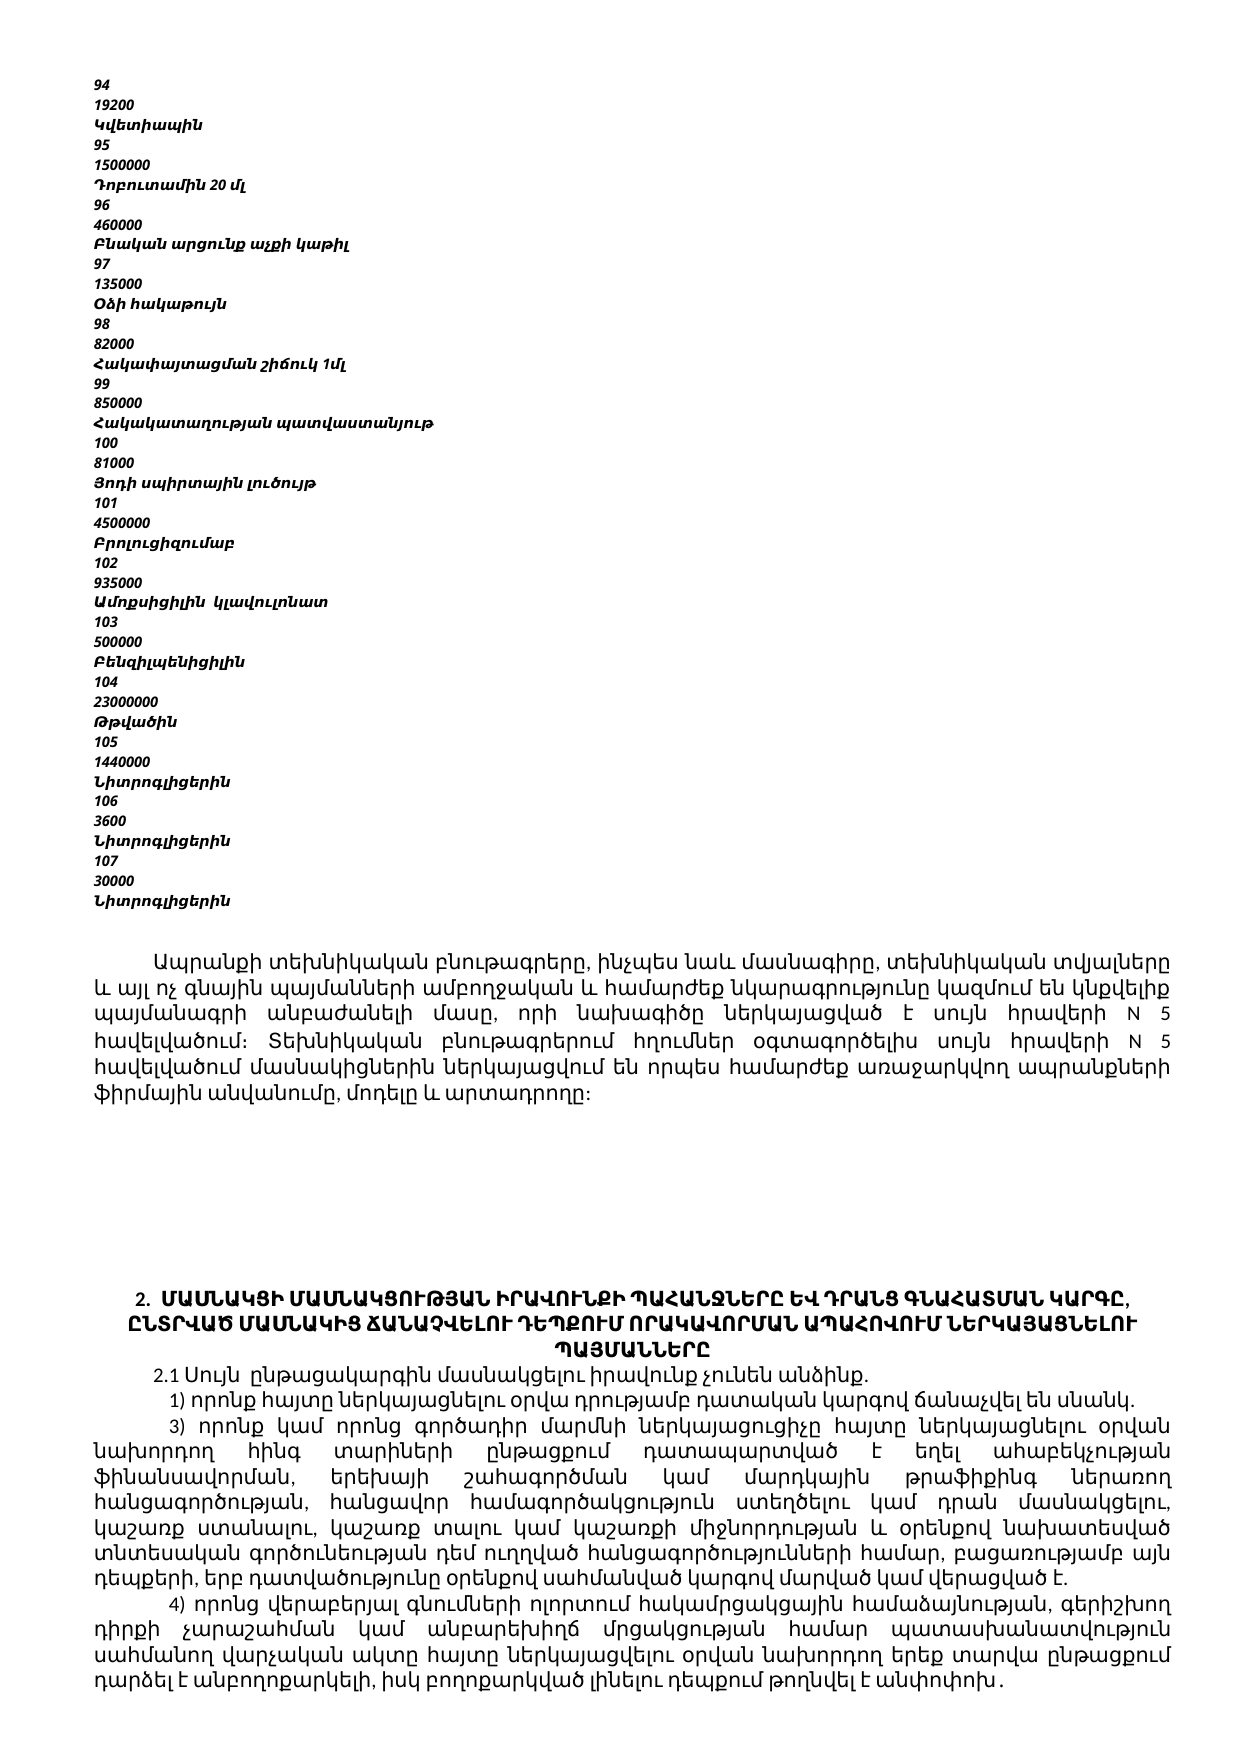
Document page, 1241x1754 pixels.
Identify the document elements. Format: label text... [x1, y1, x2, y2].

text 4) որոնց վերաբերյալ գնումների ոլորտում հակամրցակցային համաձայնության, գերիշխող դիրքի չարաշահման կամ անբարեխիղճ մրցակցության համար պատասխանատվություն սահմանող վարչական ակտը հայտը ներկայացվելու օրվան նախորդող երեք տարվա ընթացքում դարձել է անբողոքարկելի, իսկ բողոքարկված լինելու դեպքում թողնվել է անփոփոխ․ [94, 1591, 1171, 1693]
text 2.1 Սույն ընթացակարգին մասնակցելու իրավունք չունեն անձինք. [94, 1362, 1171, 1388]
text Ապրանքի տեխնիկական բնութագրերը, ինչպես նաև մասնագիրը, տեխնիկական տվյալները և այլ ոչ գնային պայմանների ամբողջական և համարժեք նկարագրությունը կազմում են կնքվելիք պայմանագրի անբաժանելի մասը, որի նախագիծը ներկայացված է սույն հրավերի N 5 հավելվածում։ Տեխնիկական բնութագրերում հղումներ օգտագործելիս սույն հրավերի N 5 հավելվածում մասնակիցներին ներկայացվում են որպես համարժեք առաջարկվող ապրանքների ֆիրմային անվանումը, մոդելը և արտադրողը: [94, 949, 1171, 1105]
text 2. ՄԱՍՆԱԿՑԻ ՄԱՍՆԱԿՑՈՒԹՅԱՆ ԻՐԱՎՈՒՆՔԻ ՊԱՀԱՆՋՆԵՐԸ ԵՎ ԴՐԱՆՑ ԳՆԱՀԱՏՄԱՆ ԿԱՐԳԸ, ԸՆՏՐՎԱԾ ՄԱՍՆԱԿԻՑ ՃԱՆԱՉՎԵԼՈՒ ԴԵՊՔՈՒՄ ՈՐԱԿԱՎՈՐՄԱՆ ԱՊԱՀՈՎՈՒՄ ՆԵՐԿԱՅԱՑՆԵԼՈՒ ՊԱՅՄԱՆՆԵՐԸ [94, 1286, 1171, 1362]
text 3) որոնք կամ որոնց գործադիր մարմնի ներկայացուցիչը հայտը ներկայացնելու օրվան նախորդող հինգ տարիների ընթացքում դատապարտված է եղել ահաբեկչության ֆինանսավորման, երեխայի շահագործման կամ մարդկային թրաֆիքինգ ներառող հանցագործության, հանցավոր համագործակցություն ստեղծելու կամ դրան մասնակցելու, կաշառք ստանալու, կաշառք տալու կամ կաշառքի միջնորդության և օրենքով նախատեսված տնտեսական գործունեության դեմ ուղղված հանցագործությունների համար, բացառությամբ այն դեպքերի, երբ դատվածությունը օրենքով սահմանված կարգով մարված կամ վերացված է. [94, 1413, 1171, 1591]
text 1) որոնք հայտը ներկայացնելու օրվա դրությամբ դատական կարգով ճանաչվել են սնանկ. [94, 1388, 1171, 1413]
